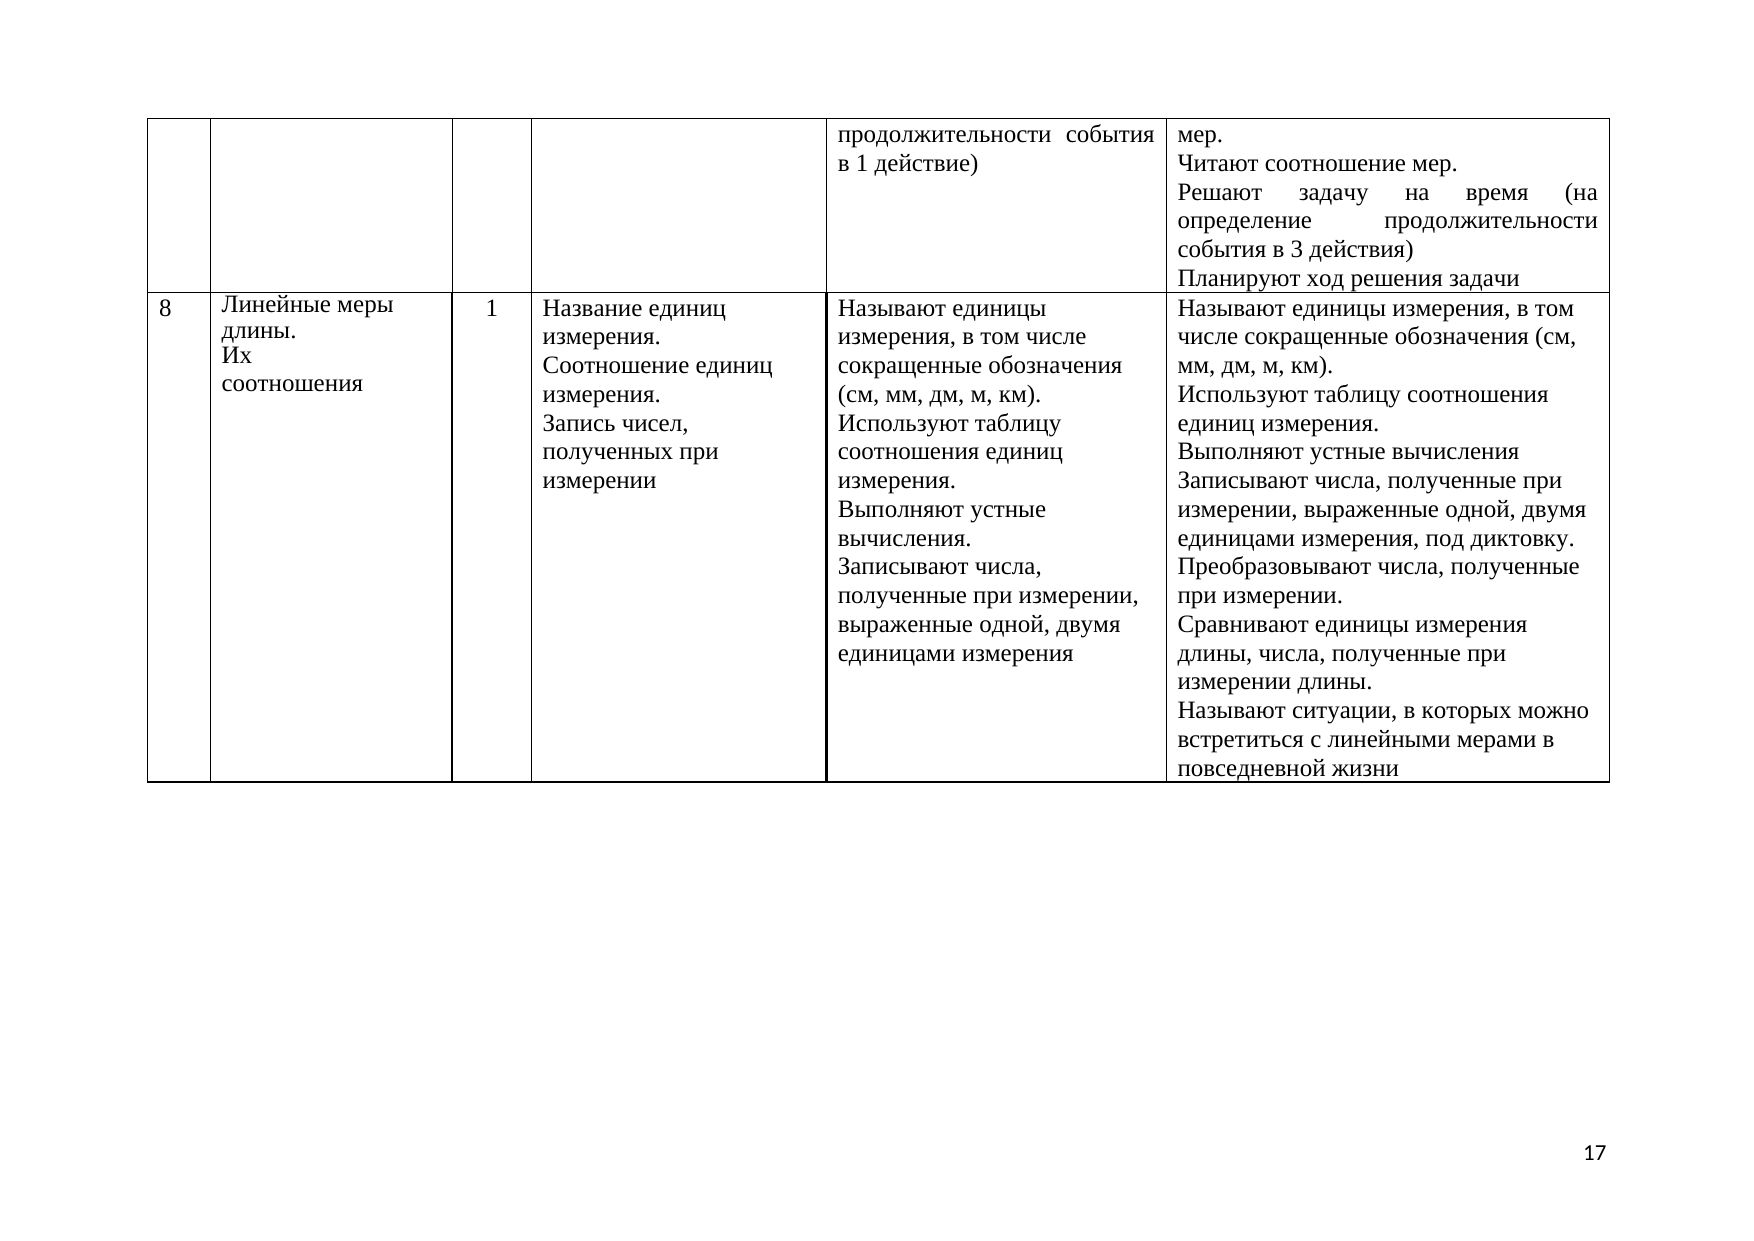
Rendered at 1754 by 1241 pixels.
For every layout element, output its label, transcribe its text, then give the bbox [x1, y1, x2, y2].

table_cell Называют единицы измерения, в том числе сокращенные обозначения (см, мм, дм, м, км). Используют таблицу соотношения единиц измерения. Выполняют устные вычисления Записывают числа, полученные при измерении, выраженные одной, двумя единицами измерения, под диктовку. Преобразовывают числа, полученные при измерении. Сравнивают единицы измерения длины, числа, полученные при измерении длины. Называют ситуации, в которых можно встретиться с линейными мерами в повседневной жизни [1167, 293, 1609, 781]
table_cell 8 [148, 293, 210, 781]
table_cell 1 [453, 293, 531, 781]
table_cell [1167, 119, 1609, 292]
table_cell Называют единицы измерения, в том числе сокращенные обозначения (см, мм, дм, м, км). Используют таблицу соотношения единиц измерения. Выполняют устные вычисления. Записывают числа, полученные при измерении, выраженные одной, двумя единицами измерения [828, 293, 1166, 781]
table_cell Название единиц измерения. Соотношение единиц измерения. Запись чисел, полученных при измерении [532, 293, 825, 781]
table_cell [827, 119, 1166, 292]
table_cell Линейные меры длины. Их соотношения [211, 293, 451, 781]
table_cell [211, 119, 452, 292]
table_cell 7 [148, 119, 210, 292]
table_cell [532, 119, 826, 292]
table_cell 1 [453, 119, 531, 292]
